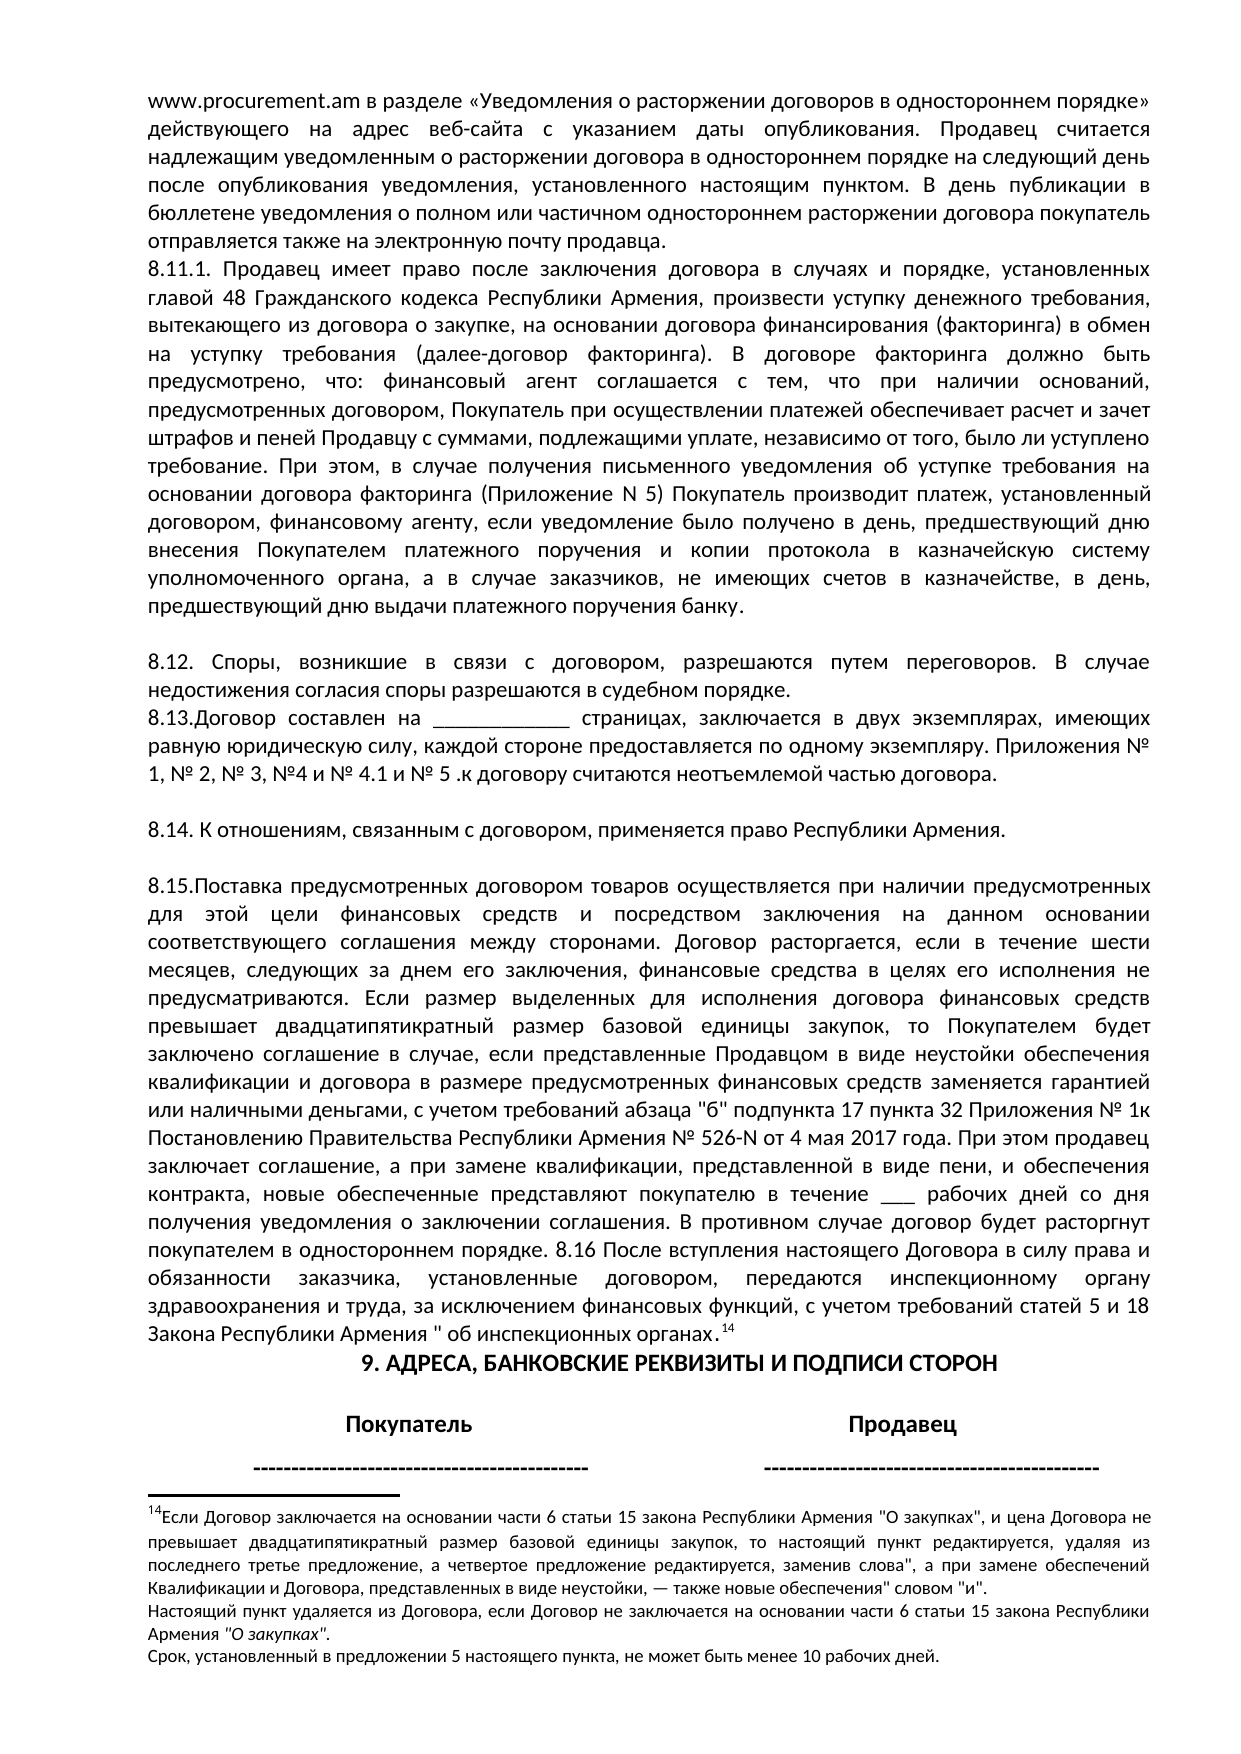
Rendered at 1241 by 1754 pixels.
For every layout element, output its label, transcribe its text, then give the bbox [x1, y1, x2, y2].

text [148, 86, 1152, 254]
text 8.14. К отношениям, связанным с договором, применяется право Республики Армения. [148, 815, 1152, 843]
text 8.12. Споры, возникшие в связи с договором, разрешаются путем переговоров. В случае недостижения согласия споры разрешаются в судебном порядке. [148, 647, 1152, 703]
text 9. АДРЕСА, БАНКОВСКИЕ РЕКВИЗИТЫ И ПОДПИСИ СТОРОН [148, 1347, 1152, 1378]
text 8.13.Договор составлен на ____________ страницах, заключается в двух экземплярах, имеющих равную юридическую силу, каждой стороне предоставляется по одному экземпляру. Приложения № 1, № 2, № 3, №4 и № 4.1 и № 5 .к договору считаются неотъемлемой частью договора. [148, 703, 1152, 787]
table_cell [136, 1452, 647, 1489]
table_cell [647, 1452, 1158, 1489]
text 8.11.1. Продавец имеет право после заключения договора в случаях и порядке, установленных главой 48 Гражданского кодекса Республики Армения, произвести уступку денежного требования, вытекающего из договора о закупке, на основании договора финансирования (факторинга) в обмен на уступку требования (далее-договор факторинга). В договоре факторинга должно быть предусмотрено, что: финансовый агент соглашается с тем, что при наличии оснований, предусмотренных договором, Покупатель при осуществлении платежей обеспечивает расчет и зачет штрафов и пеней Продавцу с суммами, подлежащими уплате, независимо от того, было ли уступлено требование. При этом, в случае получения письменного уведомления об уступке требования на основании договора факторинга (Приложение N 5) Покупатель производит платеж, установленный договором, финансовому агенту, если уведомление было получено в день, предшествующий дню внесения Покупателем платежного поручения и копии протокола в казначейскую систему уполномоченного органа, а в случае заказчиков, не имеющих счетов в казначействе, в день, предшествующий дню выдачи платежного поручения банку. [148, 254, 1152, 619]
text 8.15.Поставка предусмотренных договором товаров осуществляется при наличии предусмотренных для этой цели финансовых средств и посредством заключения на данном основании соответствующего соглашения между сторонами. Договор расторгается, если в течение шести месяцев, следующих за днем его заключения, финансовые средства в целях его исполнения не предусматриваются. Если размер выделенных для исполнения договора финансовых средств превышает двадцатипятикратный размер базовой единицы закупок, то Покупателем будет заключенo соглашение в случае, если представленные Продавцом в виде неустойки обеспечения квалификации и договора в размере предусмотренных финансовых средств заменяется гарантией или наличными деньгами, с учетом требований абзаца "б" подпункта 17 пункта 32 Приложения № 1к Постановлению Правительства Республики Армения № 526-N от 4 мая 2017 года. При этом продавец заключает соглашение, а при замене квалификации, представленной в виде пени, и обеспечения контракта, новые обеспеченные представляют покупателю в течение ___ рабочих дней со дня получения уведомления о заключении соглашения. В противном случае договор будет расторгнут покупателем в одностороннем порядке. 8.16 После вступления настоящего Договора в силу права и обязанности заказчика, установленные договором, передаются инспекционному органу здравоохранения и труда, за исключением финансовых функций, с учетом требований статей 5 и 18 Закона Республики Армения " об инспекционных органах․ [148, 871, 1152, 1347]
table_header Продавец [647, 1409, 1158, 1452]
table_header Покупатель [136, 1409, 647, 1452]
